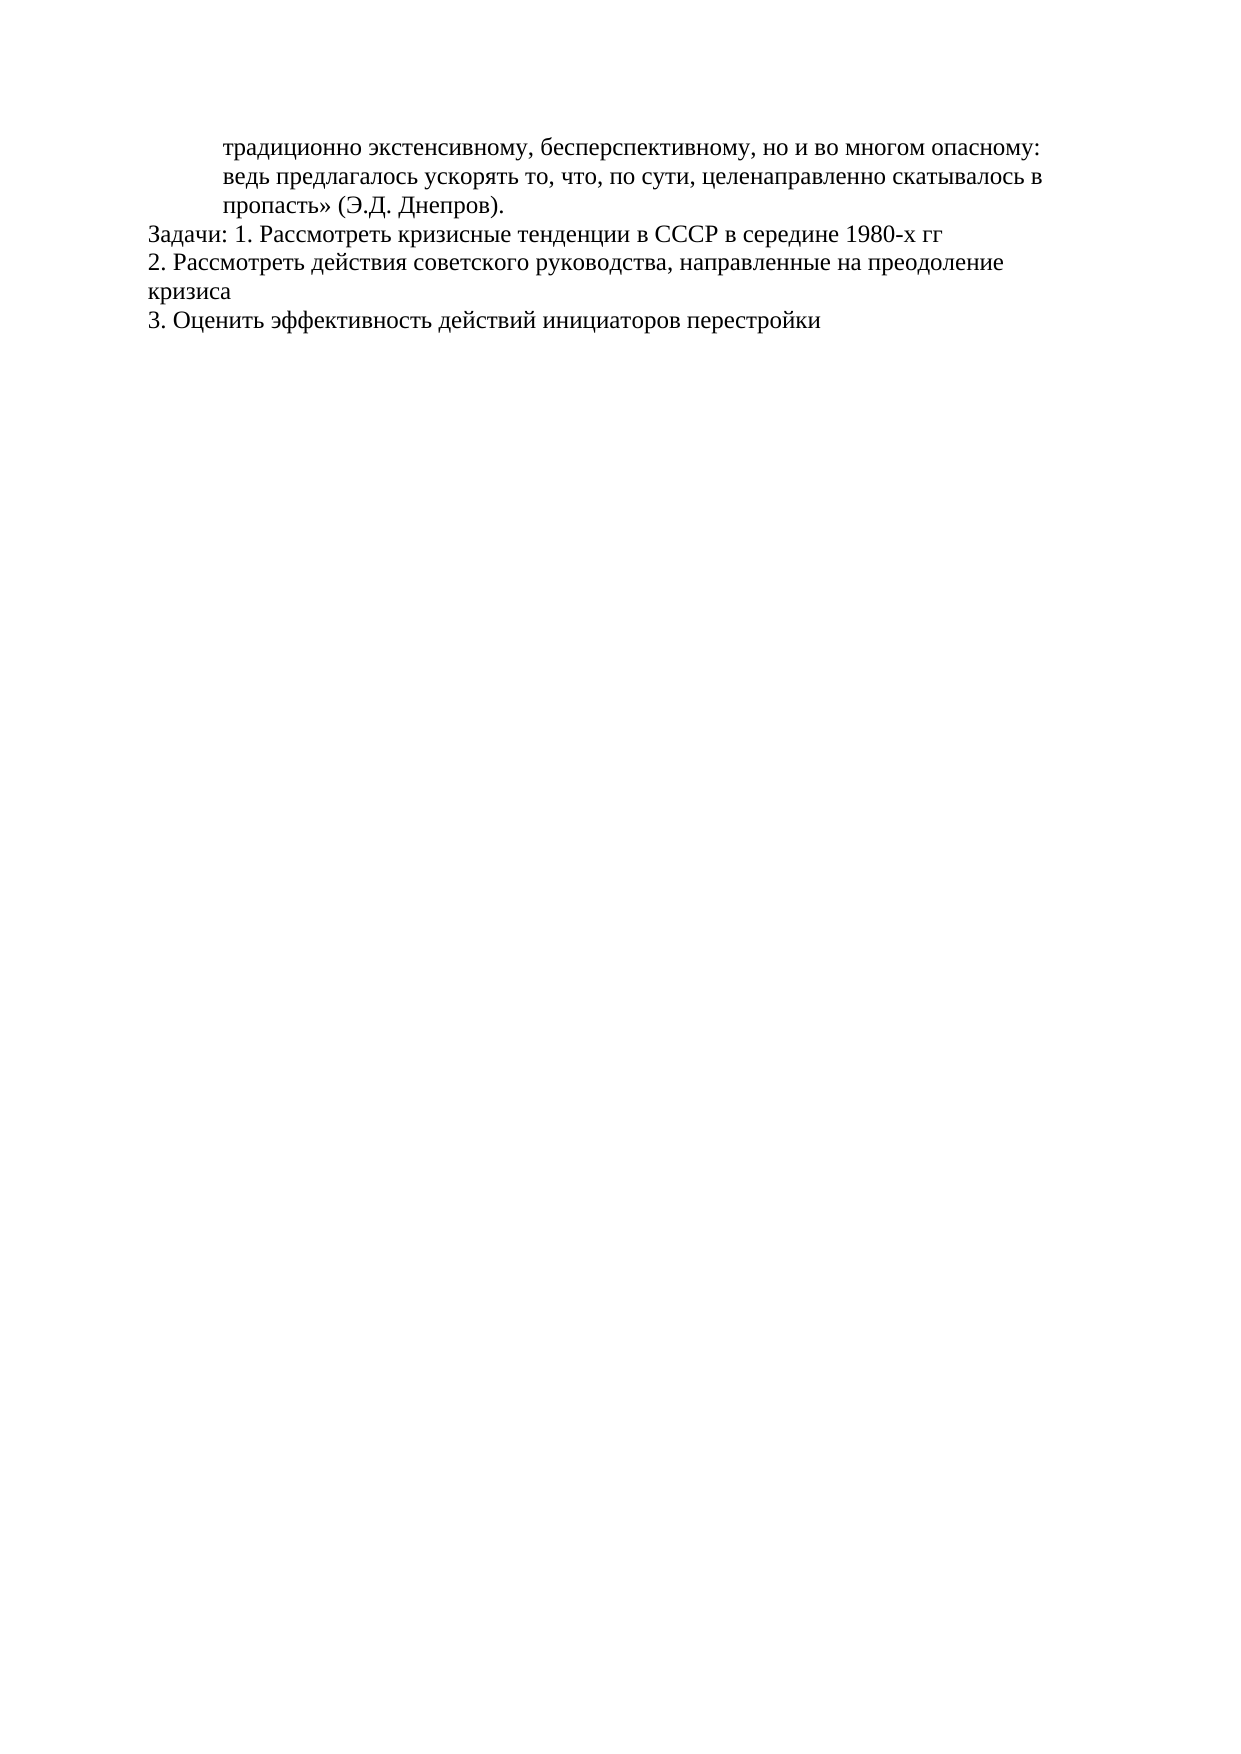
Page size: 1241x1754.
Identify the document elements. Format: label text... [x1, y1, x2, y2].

text 2. Рассмотреть действия советского руководства, направленные на преодоление кризиса [148, 247, 1091, 305]
text 3. Оценить эффективность действий инициаторов перестройки [148, 305, 1091, 334]
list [185, 132, 1091, 219]
text Задачи: 1. Рассмотреть кризисные тенденции в СССР в середине 1980-х гг [148, 219, 1091, 247]
